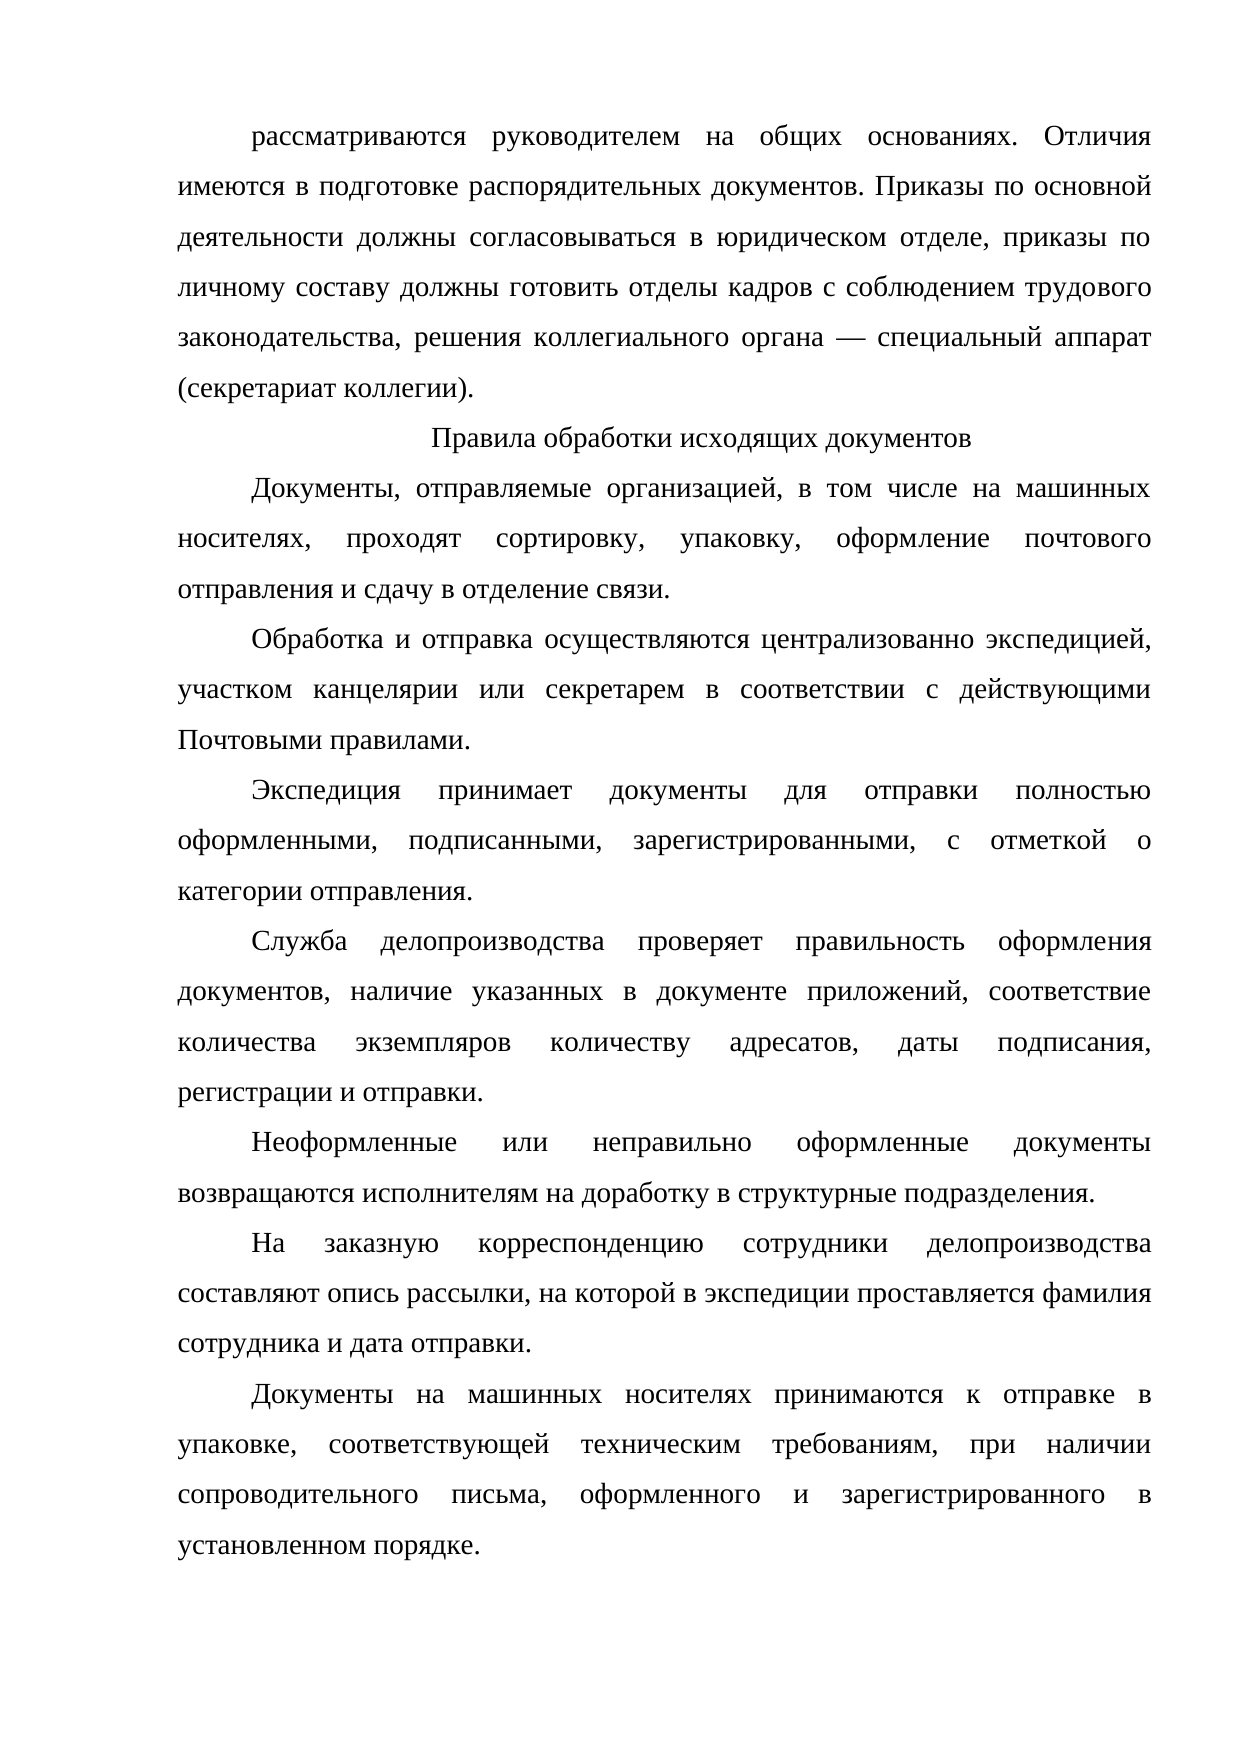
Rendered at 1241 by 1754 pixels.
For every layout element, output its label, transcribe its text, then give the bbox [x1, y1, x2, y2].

text Экспедиция принимает документы для отправки полностью оформленными, подписанными, зарегистрированными, с отметкой о категории отправления. [177, 772, 1152, 906]
text Неоформленные или неправильно оформленные документы возвращаются исполнителям на доработку в структурные подразделения. [177, 1124, 1152, 1208]
text Документы, отправляемые организацией, в том числе на машинных носителях, проходят сортировку, упаковку, оформление почтового отправления и сдачу в отделение связи. [177, 470, 1152, 604]
text Обработка и отправка осуществляются централизованно экспедицией, участком канцелярии или секретарем в соответствии с действующими Почтовыми правилами. [177, 621, 1152, 755]
text На заказную корреспонденцию сотрудники делопроизводства составляют опись рассылки, на которой в экспедиции проставляется фамилия сотрудника и дата отправки. [177, 1225, 1152, 1359]
text Документы на машинных носителях принимаются к отправке в упаковке, соответствующей техническим требованиям, при наличии сопроводительного письма, оформленного и зарегистрированного в установленном порядке. [177, 1376, 1152, 1560]
text рассматриваются руководителем на общих основаниях. Отличия имеются в подготовке распорядительных документов. Приказы по основной деятельности должны согласовываться в юридическом отделе, приказы по личному составу должны готовить отделы кадров с соблюдением трудового законодательства, решения коллегиального органа — специальный аппарат (секретариат коллегии). [177, 118, 1152, 403]
text Служба делопроизводства проверяет правильность оформления документов, наличие указанных в документе приложений, соответствие количества экземпляров количеству адресатов, даты подписания, регистрации и отправки. [177, 923, 1152, 1108]
subtitle Правила обработки исходящих документов [177, 420, 1152, 453]
